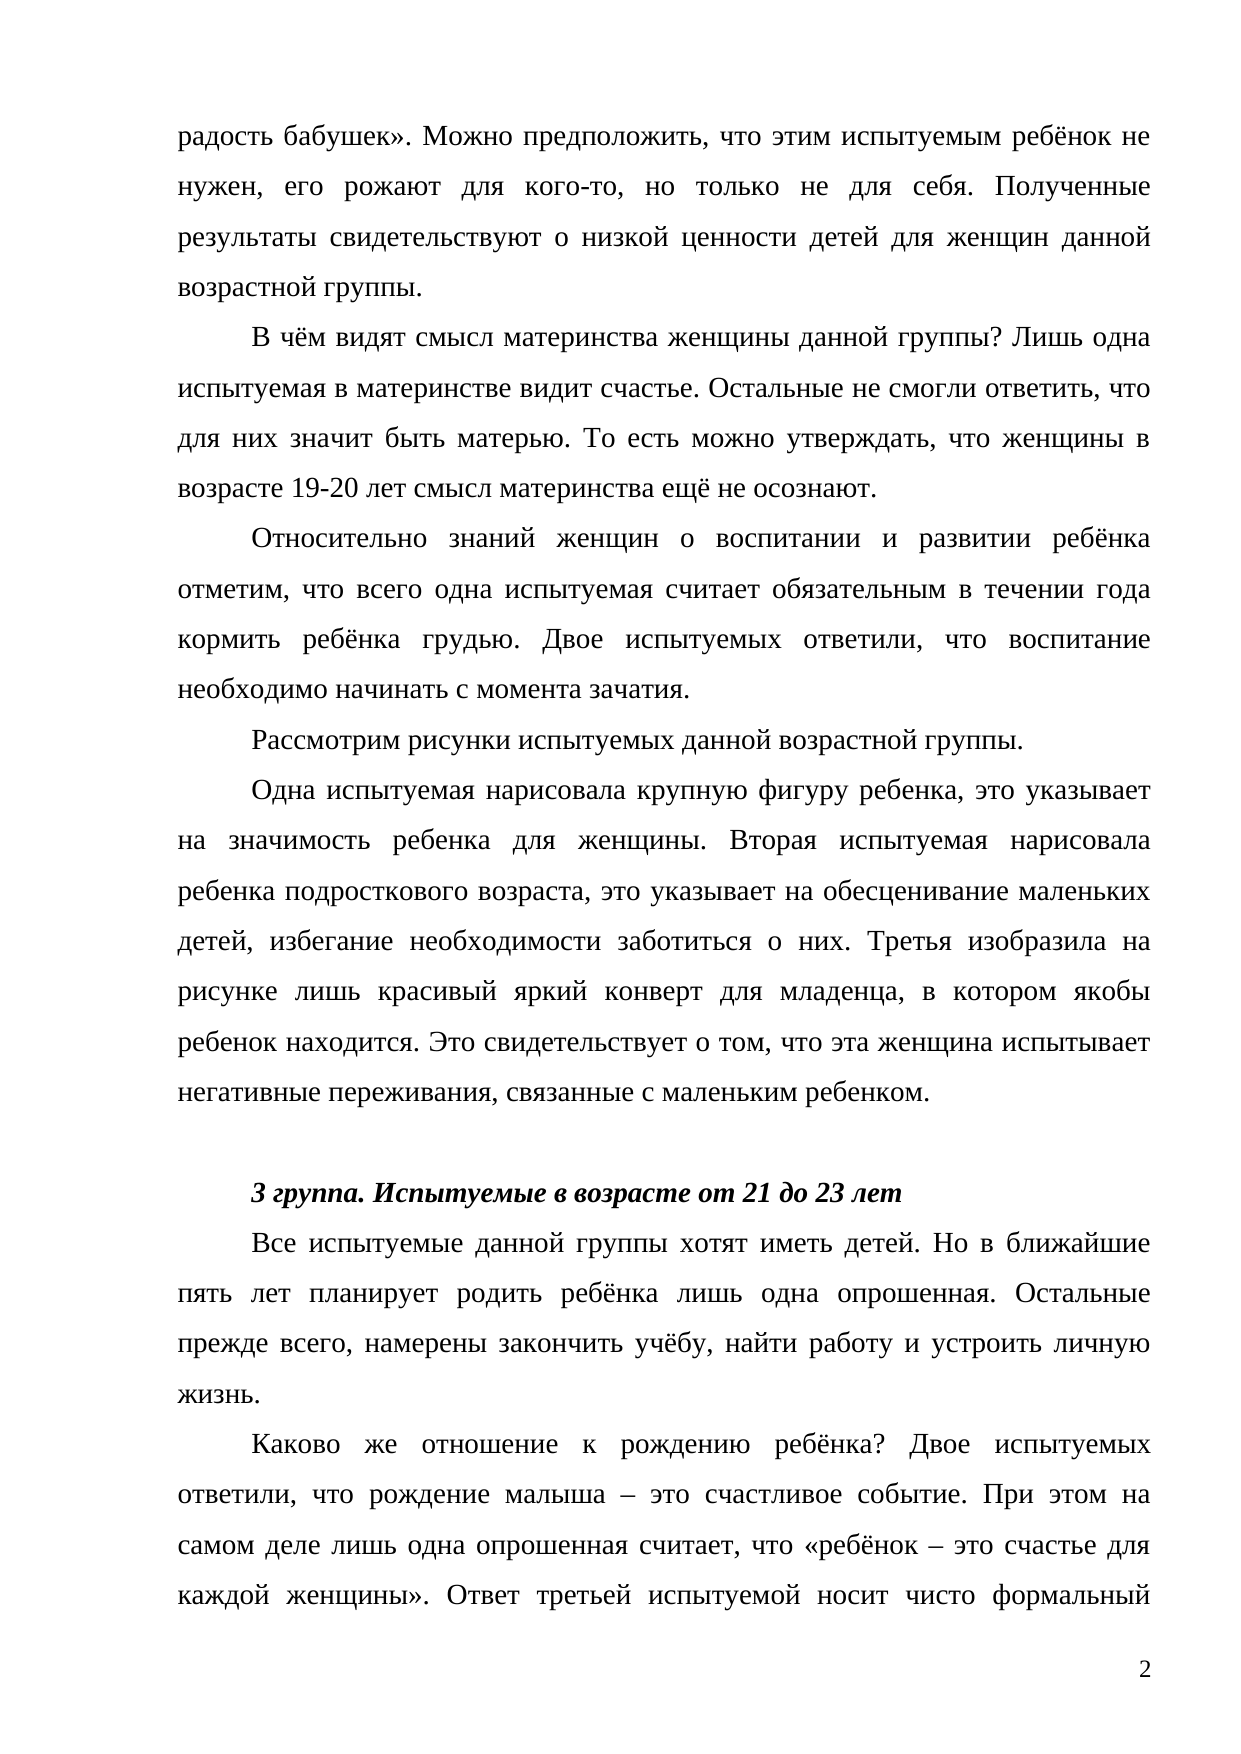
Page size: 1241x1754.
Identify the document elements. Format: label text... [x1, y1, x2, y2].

text Относительно знаний женщин о воспитании и развитии ребёнка отметим, что всего одна испытуемая считает обязательным в течении года кормить ребёнка грудью. Двое испытуемых ответили, что воспитание необходимо начинать с момента зачатия. [177, 521, 1152, 705]
text Все испытуемые данной группы хотят иметь детей. Но в ближайшие пять лет планирует родить ребёнка лишь одна опрошенная. Остальные прежде всего, намерены закончить учёбу, найти работу и устроить личную жизнь. [177, 1225, 1152, 1409]
text В чём видят смысл материнства женщины данной группы? Лишь одна испытуемая в материнстве видит счастье. Остальные не смогли ответить, что для них значит быть матерью. То есть можно утверждать, что женщины в возрасте 19-20 лет смысл материнства ещё не осознают. [177, 319, 1152, 504]
text Одна испытуемая нарисовала крупную фигуру ребенка, это указывает на значимость ребенка для женщины. Вторая испытуемая нарисовала ребенка подросткового возраста, это указывает на обесценивание маленьких детей, избегание необходимости заботиться о них. Третья изобразила на рисунке лишь красивый яркий конверт для младенца, в котором якобы ребенок находится. Это свидетельствует о том, что эта женщина испытывает негативные переживания, связанные с маленьким ребенком. [177, 772, 1152, 1108]
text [177, 118, 1152, 303]
text 3 группа. Испытуемые в возрасте от 21 до 23 лет [177, 1175, 1152, 1208]
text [177, 1426, 1152, 1611]
text Рассмотрим рисунки испытуемых данной возрастной группы. [177, 722, 1152, 755]
